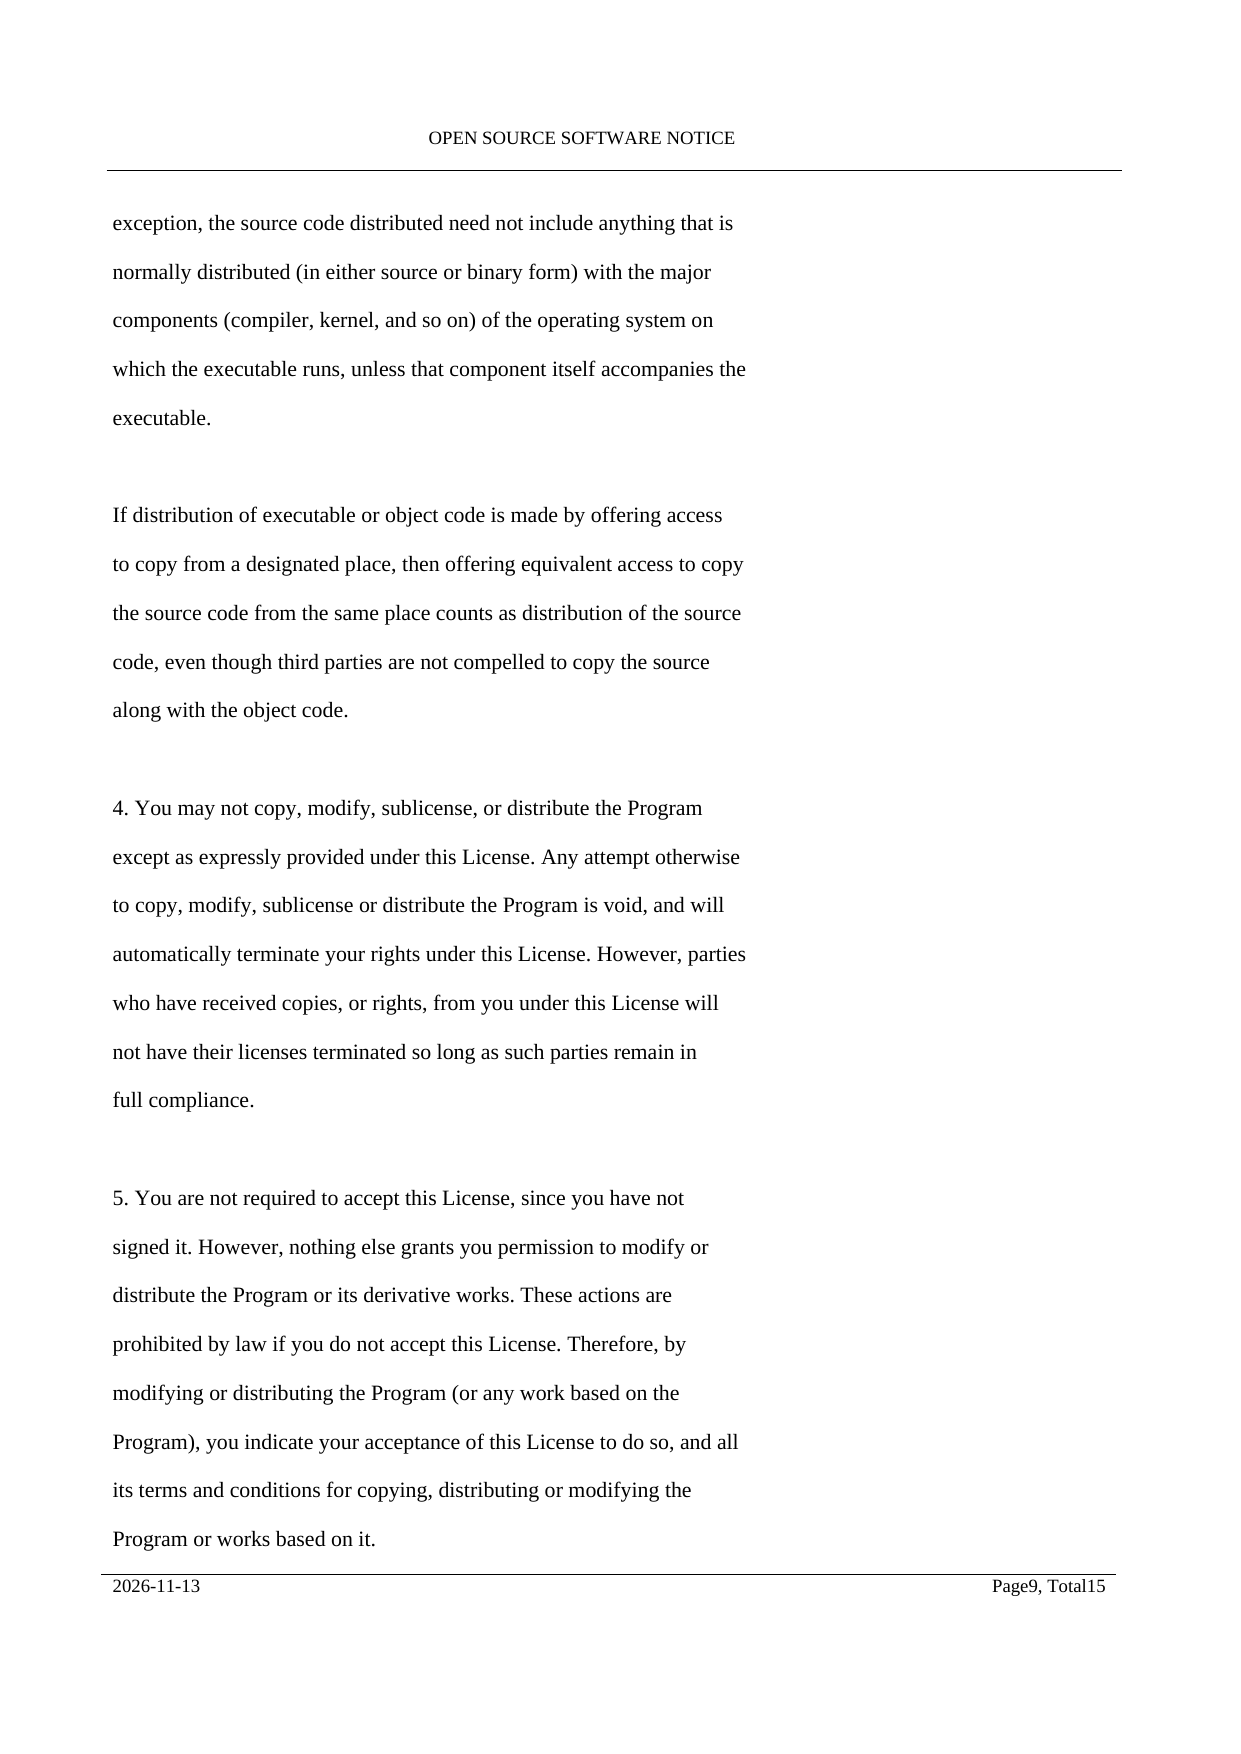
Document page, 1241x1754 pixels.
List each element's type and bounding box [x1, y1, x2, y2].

text [112, 206, 1128, 1555]
